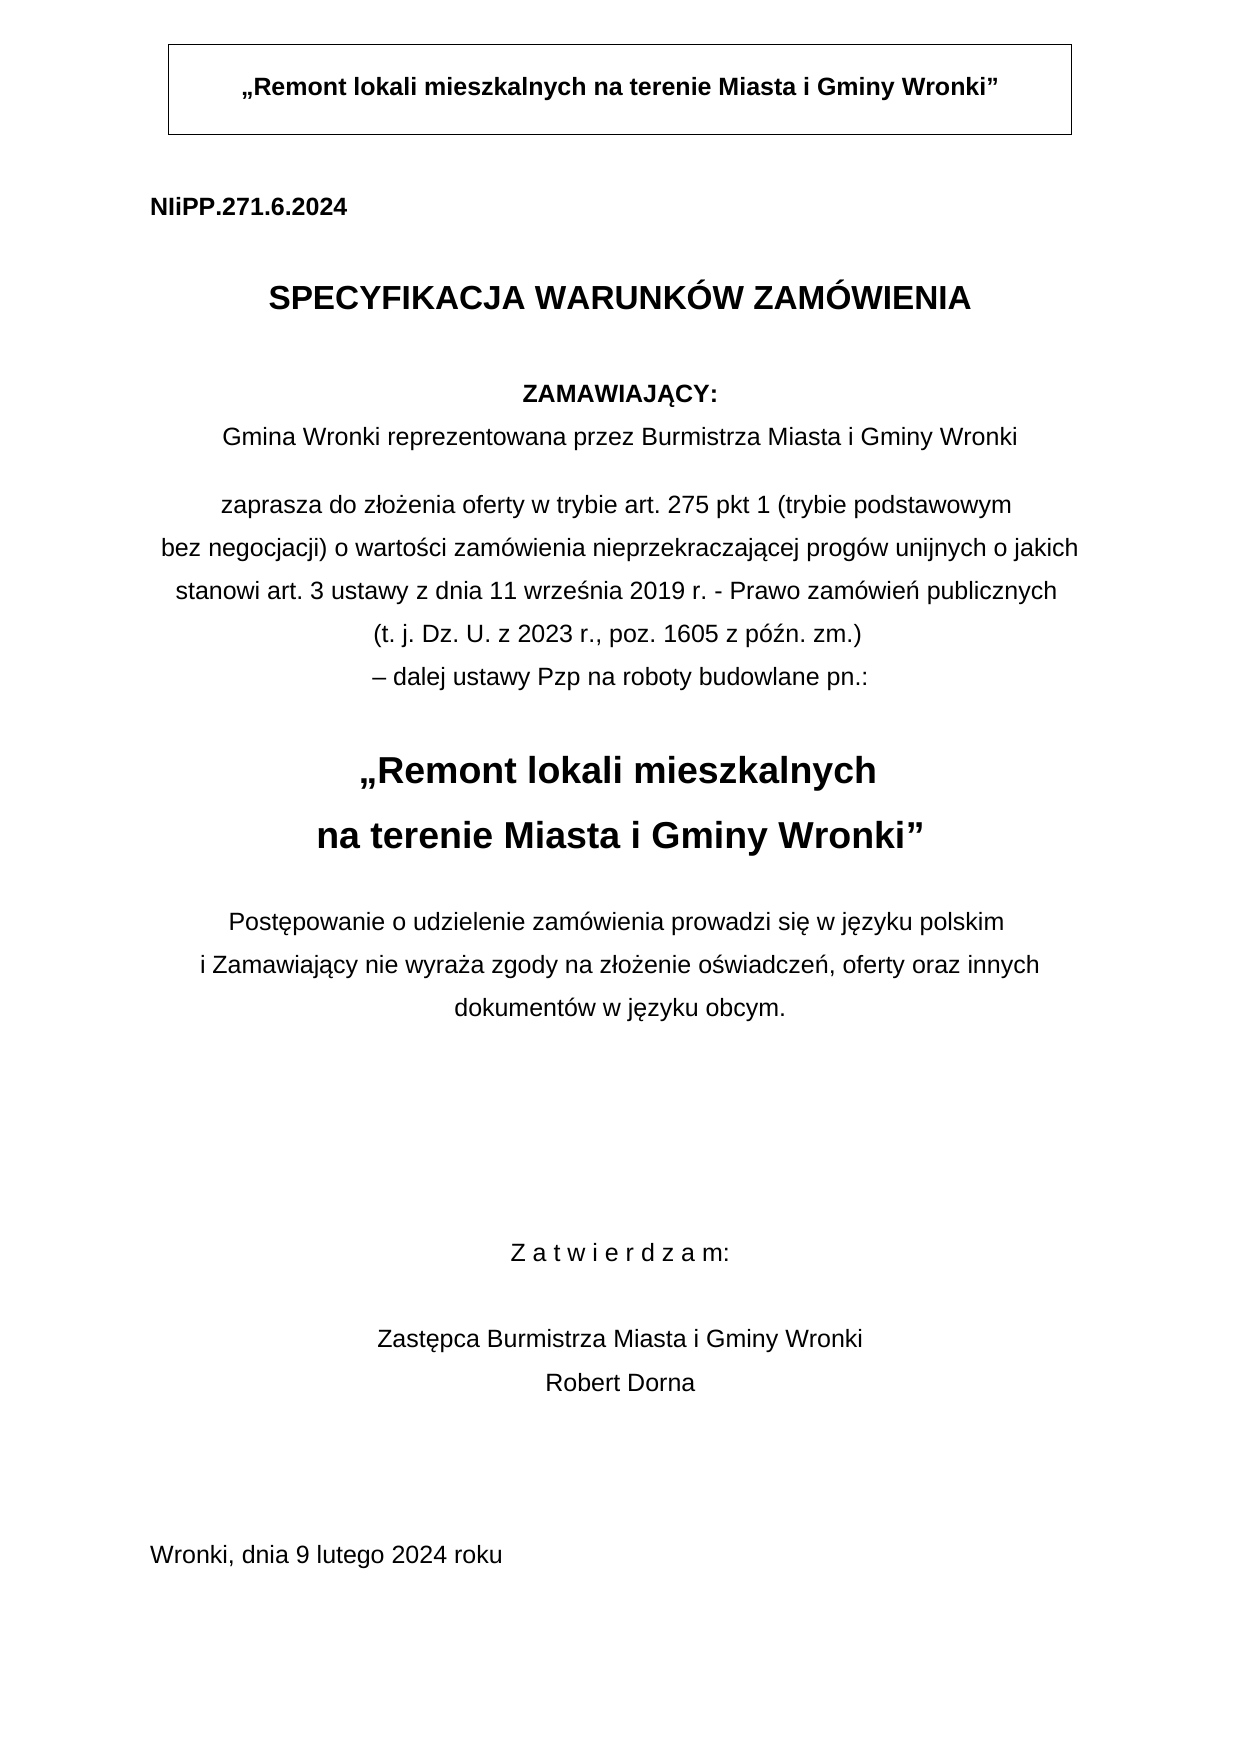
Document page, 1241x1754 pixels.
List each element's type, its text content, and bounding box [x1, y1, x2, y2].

text Z a t w i e r d z a m: [150, 1238, 1090, 1267]
text Wronki, dnia 9 lutego 2024 roku [150, 1540, 1090, 1569]
text zaprasza do złożenia oferty w trybie art. 275 pkt 1 (trybie podstawowym bez negocjacji) o wartości zamówienia nieprzekraczającej progów unijnych o jakich stanowi art. 3 ustawy z dnia 11 września 2019 r. - Prawo zamówień publicznych (t. j. Dz. U. z 2023 r., poz. 1605 z późn. zm.) – dalej ustawy Pzp na roboty budowlane pn.: [150, 490, 1090, 691]
text SPECYFIKACJA WARUNKÓW ZAMÓWIENIA [150, 278, 1090, 316]
text Postępowanie o udzielenie zamówienia prowadzi się w języku polskim i Zamawiający nie wyraża zgody na złożenie oświadczeń, oferty oraz innych dokumentów w języku obcym. [150, 907, 1090, 1022]
text Robert Dorna [150, 1367, 1090, 1396]
text „Remont lokali mieszkalnych na terenie Miasta i Gminy Wronki” [150, 748, 1090, 856]
text NIiPP.271.6.2024 [150, 192, 1090, 220]
text Gmina Wronki reprezentowana przez Burmistrza Miasta i Gminy Wronki [150, 422, 1090, 450]
text ZAMAWIAJĄCY: [150, 378, 1090, 407]
text Zastępca Burmistrza Miasta i Gminy Wronki [150, 1324, 1090, 1353]
